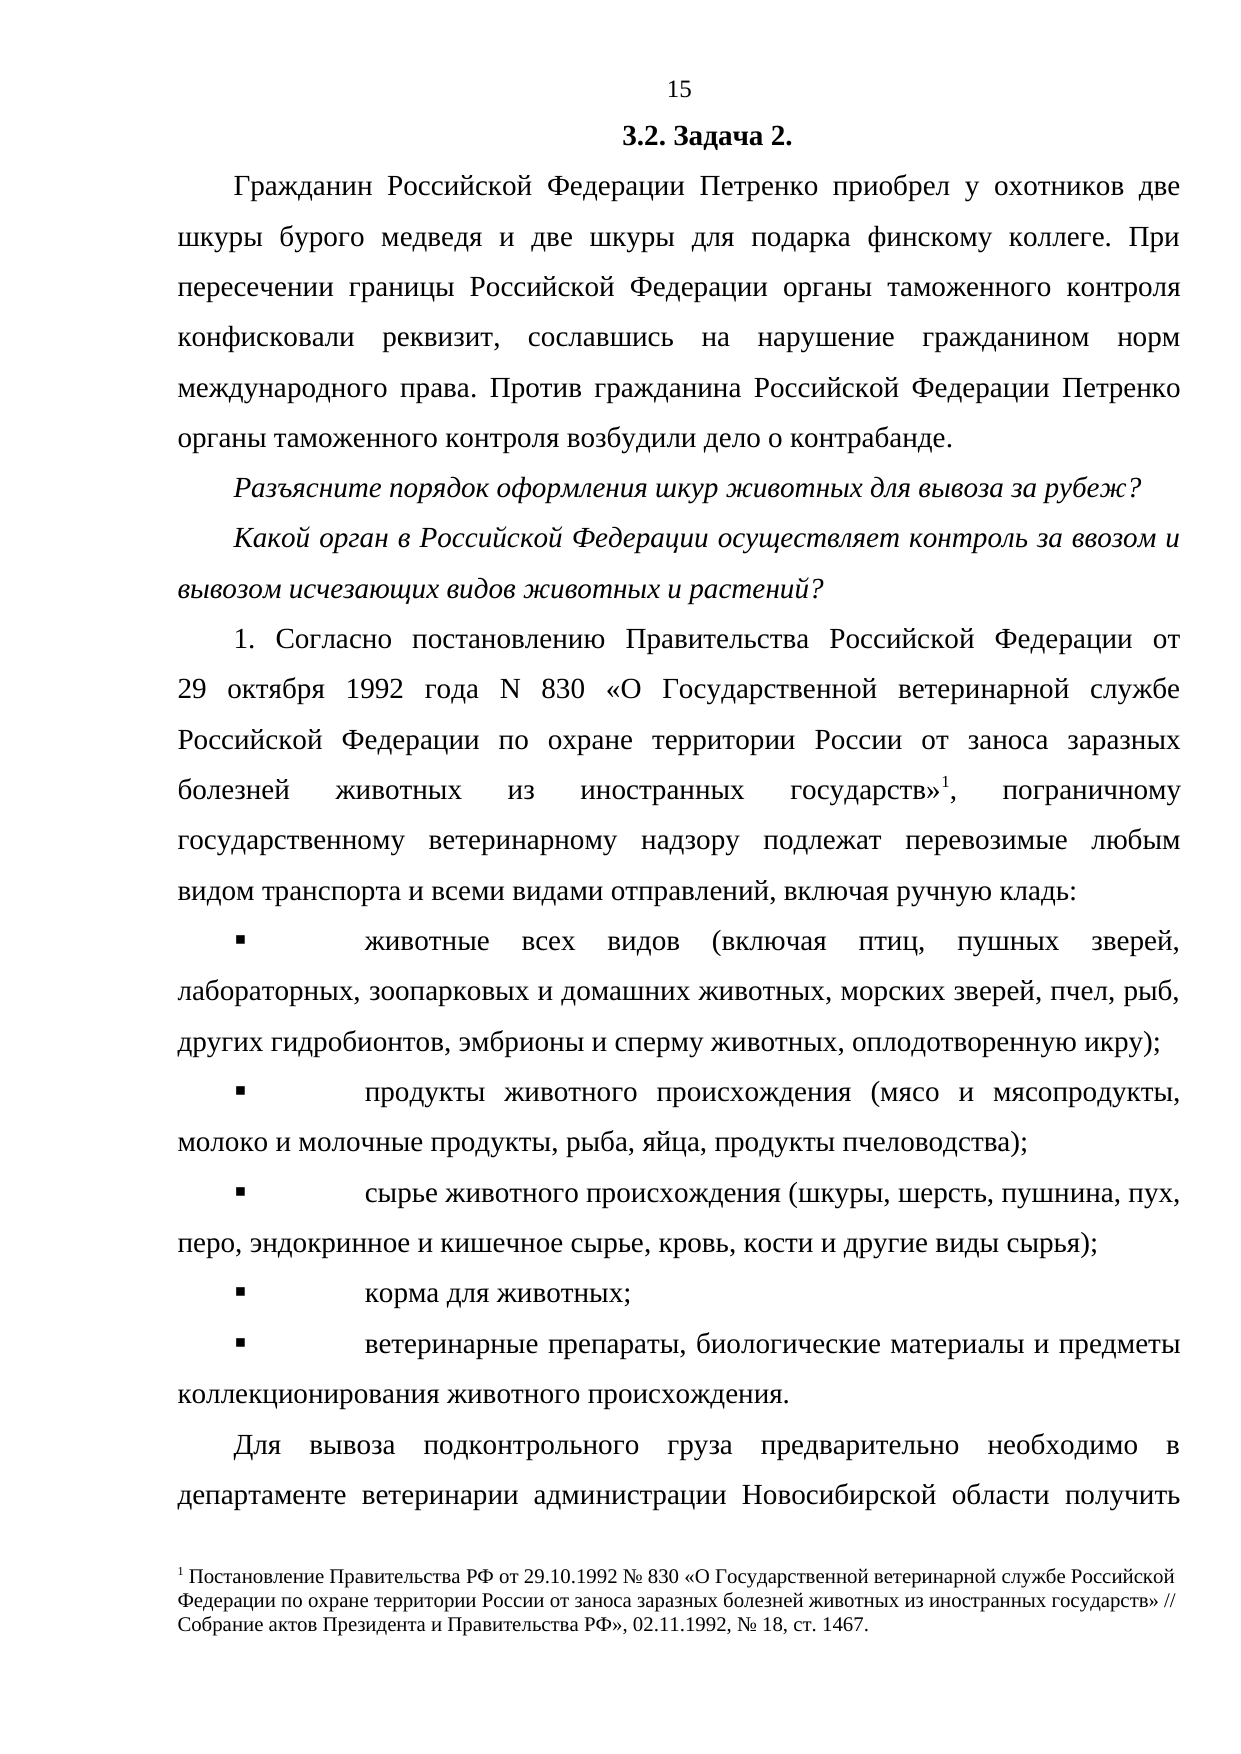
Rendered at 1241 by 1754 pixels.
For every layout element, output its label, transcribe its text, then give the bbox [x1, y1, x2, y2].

list корма для животных; [177, 1276, 1181, 1309]
list сырье животного происхождения (шкуры, шерсть, пушнина, пух, перо, эндокринное и кишечное сырье, кровь, кости и другие виды сырья); [177, 1175, 1181, 1259]
text 3.2. Задача 2. [177, 118, 1181, 152]
list животные всех видов (включая птиц, пушных зверей, лабораторных, зоопарковых и домашних животных, морских зверей, пчел, рыб, других гидробионтов, эмбрионы и сперму животных, оплодотворенную икру); [177, 923, 1181, 1057]
text Разъясните порядок оформления шкур животных для вывоза за рубеж? [177, 470, 1181, 504]
text Какой орган в Российской Федерации осуществляет контроль за ввозом и вывозом исчезающих видов животных и растений? [177, 521, 1181, 604]
text 1. Согласно постановлению Правительства Российской Федерации от 29 октября 1992 года N 830 «О Государственной ветеринарной службе Российской Федерации по охране территории России от заноса заразных болезней животных из иностранных государств», пограничному государственному ветеринарному надзору подлежат перевозимые любым видом транспорта и всеми видами отправлений, включая ручную кладь: [177, 621, 1181, 906]
list продукты животного происхождения (мясо и мясопродукты, молоко и молочные продукты, рыба, яйца, продукты пчеловодства); [177, 1074, 1181, 1158]
list ветеринарные препараты, биологические материалы и предметы коллекционирования животного происхождения. [177, 1326, 1181, 1410]
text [177, 1427, 1181, 1511]
text Гражданин Российской Федерации Петренко приобрел у охотников две шкуры бурого медведя и две шкуры для подарка финскому коллеге. При пересечении границы Российской Федерации органы таможенного контроля конфисковали реквизит, сославшись на нарушение гражданином норм международного права. Против гражданина Российской Федерации Петренко органы таможенного контроля возбудили дело о контрабанде. [177, 168, 1181, 453]
